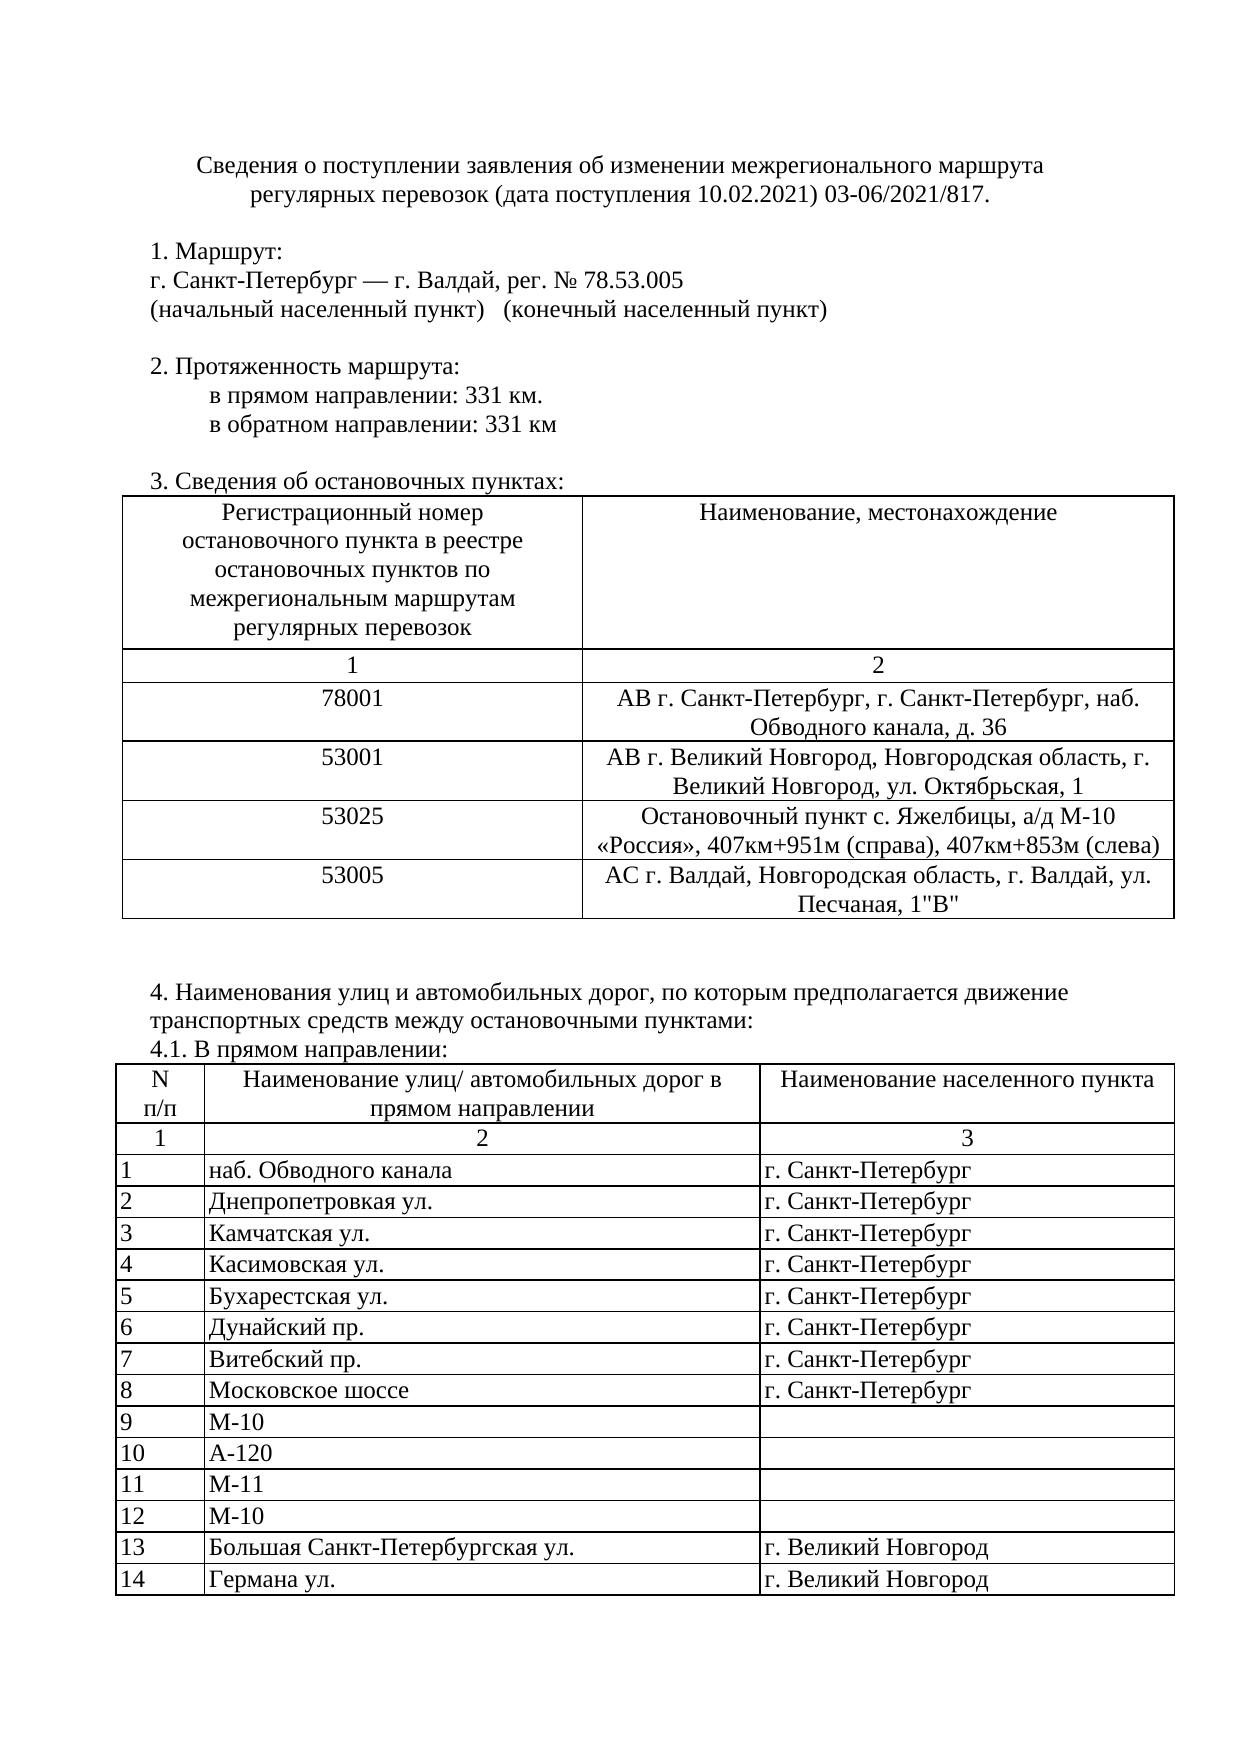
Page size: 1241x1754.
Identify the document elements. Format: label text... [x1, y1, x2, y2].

table_cell Днепропетровкая ул. [205, 1187, 759, 1216]
table_cell г. Великий Новгород [761, 1533, 1174, 1562]
text 4.1. В прямом направлении: [150, 1034, 1090, 1063]
table_cell АС г. Валдай, Новгородская область, г. Валдай, ул. Песчаная, 1"В" [583, 860, 1173, 918]
table_cell 6 [117, 1312, 204, 1342]
table_cell М-11 [205, 1470, 759, 1499]
table_cell г. Санкт-Петербург [761, 1187, 1174, 1216]
table_cell 2 [583, 650, 1173, 681]
table_cell [761, 1407, 1174, 1437]
table_cell 12 [117, 1501, 204, 1531]
table_cell г. Санкт-Петербург [761, 1281, 1174, 1311]
table_cell г. Великий Новгород [761, 1564, 1174, 1594]
text 4. Наименования улиц и автомобильных дорог, по которым предполагается движение транспортных средств между остановочными пунктами: [150, 977, 1090, 1034]
table_cell 1 [117, 1124, 204, 1153]
table_header Наименование населенного пункта [761, 1065, 1174, 1122]
table_cell 13 [117, 1533, 204, 1562]
table_cell Дунайский пр. [205, 1312, 759, 1342]
table_cell Бухарестская ул. [205, 1281, 759, 1311]
table_cell 4 [117, 1250, 204, 1279]
text г. Санкт-Петербург — г. Валдай, рег. № 78.53.005 [150, 265, 1090, 294]
text Сведения о поступлении заявления об изменении межрегионального маршрута регулярных перевозок (дата поступления 10.02.2021) 03-06/2021/817. [150, 150, 1090, 207]
table_cell М-10 [205, 1407, 759, 1437]
table_cell 11 [117, 1470, 204, 1499]
table_header N п/п [117, 1065, 204, 1122]
table_cell г. Санкт-Петербург [761, 1375, 1174, 1405]
table_cell 14 [117, 1564, 204, 1594]
table_cell 1 [123, 650, 582, 681]
table_cell г. Санкт-Петербург [761, 1155, 1174, 1185]
table_cell Касимовская ул. [205, 1250, 759, 1279]
table_cell Московское шоссе [205, 1375, 759, 1405]
table_cell [761, 1470, 1174, 1499]
table_cell АВ г. Санкт-Петербург, г. Санкт-Петербург, наб. Обводного канала, д. 36 [583, 683, 1173, 740]
table_cell 8 [117, 1375, 204, 1405]
table_cell 3 [117, 1218, 204, 1248]
text в прямом направлении: 331 км. [150, 380, 1090, 409]
table_cell 53025 [123, 801, 582, 858]
table_cell 2 [205, 1124, 759, 1153]
table_cell Остановочный пункт с. Яжелбицы, а/д М-10 «Россия», 407км+951м (справа), 407км+853м (слева) [583, 801, 1173, 858]
table_header Наименование, местонахождение [583, 497, 1173, 648]
table_cell 7 [117, 1344, 204, 1374]
text 3. Сведения об остановочных пунктах: [150, 466, 1090, 495]
table_cell г. Санкт-Петербург [761, 1312, 1174, 1342]
table_cell г. Санкт-Петербург [761, 1250, 1174, 1279]
text (начальный населенный пункт) (конечный населенный пункт) [150, 294, 1090, 322]
table_cell 3 [761, 1124, 1174, 1153]
text 2. Протяженность маршрута: [150, 351, 1090, 380]
table_cell Германа ул. [205, 1564, 759, 1594]
table_cell 10 [117, 1438, 204, 1468]
table_cell М-10 [205, 1501, 759, 1531]
table_cell [761, 1438, 1174, 1468]
table_cell [761, 1501, 1174, 1531]
table_cell А-120 [205, 1438, 759, 1468]
table_cell 2 [117, 1187, 204, 1216]
table_cell 53001 [123, 742, 582, 799]
table_header Наименование улиц/ автомобильных дорог в прямом направлении [205, 1065, 759, 1122]
table_cell г. Санкт-Петербург [761, 1344, 1174, 1374]
table_cell Большая Санкт-Петербургская ул. [205, 1533, 759, 1562]
table_cell г. Санкт-Петербург [761, 1218, 1174, 1248]
table_cell Витебский пр. [205, 1344, 759, 1374]
table_cell Камчатская ул. [205, 1218, 759, 1248]
text 1. Маршрут: [150, 236, 1090, 265]
text в обратном направлении: 331 км [150, 409, 1090, 437]
table_cell 1 [117, 1155, 204, 1185]
table_header Регистрационный номер остановочного пункта в реестре остановочных пунктов по межрегиональным маршрутам регулярных перевозок [123, 497, 582, 648]
table_cell 53005 [123, 860, 582, 918]
table_cell 9 [117, 1407, 204, 1437]
table_cell 5 [117, 1281, 204, 1311]
table_cell наб. Обводного канала [205, 1155, 759, 1185]
table_cell АВ г. Великий Новгород, Новгородская область, г. Великий Новгород, ул. Октябрьская, 1 [583, 742, 1173, 799]
table_cell 78001 [123, 683, 582, 740]
